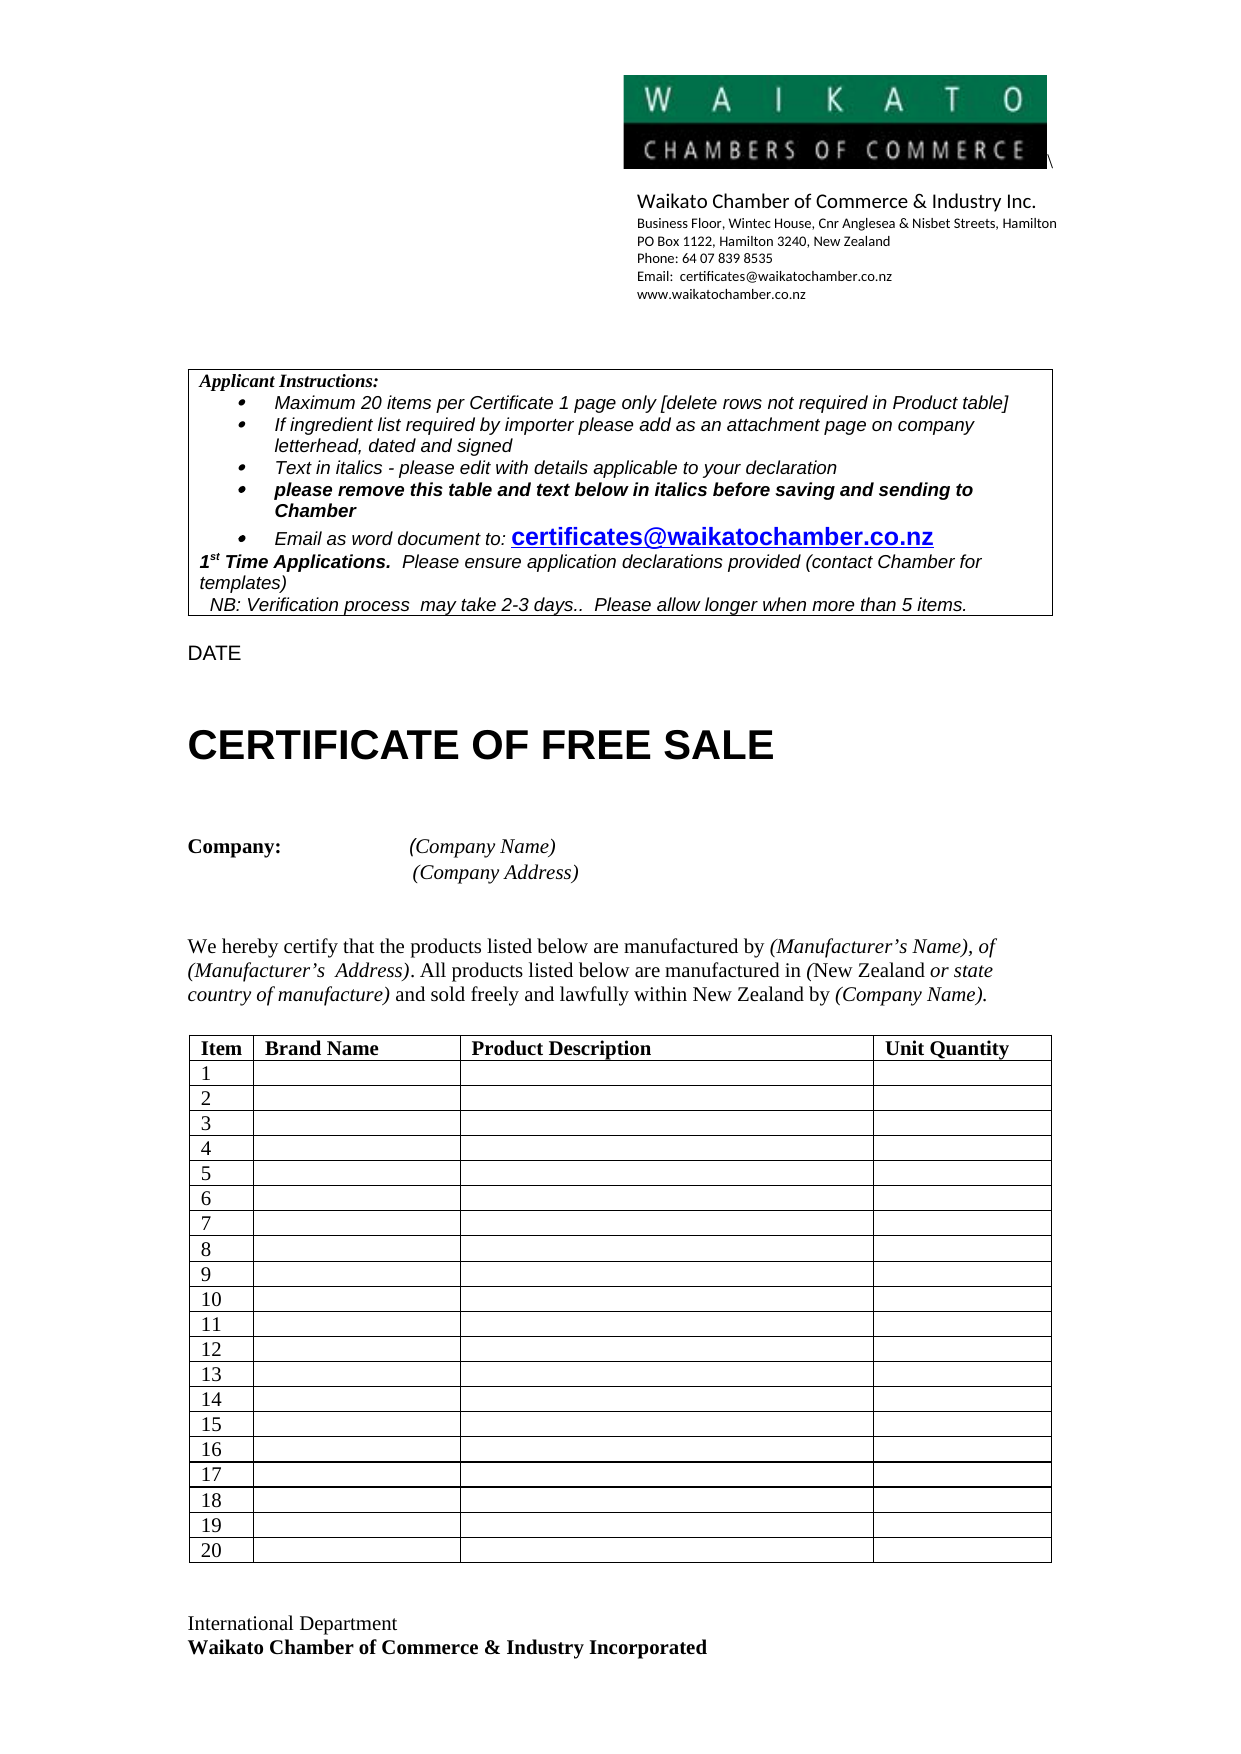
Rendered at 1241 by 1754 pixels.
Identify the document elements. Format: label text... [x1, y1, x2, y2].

table_cell [254, 1513, 460, 1537]
table_cell [461, 1236, 873, 1261]
table_cell [461, 1312, 873, 1336]
table_header Product Description [461, 1036, 873, 1060]
table_cell [874, 1337, 1051, 1361]
table_cell [254, 1412, 460, 1436]
table_cell [254, 1463, 460, 1486]
table_cell 12 [190, 1337, 253, 1361]
table_cell 11 [190, 1312, 253, 1336]
table_cell 1 [190, 1061, 253, 1085]
table_cell [461, 1488, 873, 1512]
table_header Brand Name [254, 1036, 460, 1060]
table_cell [254, 1262, 460, 1286]
table_header Unit Quantity [874, 1036, 1051, 1060]
table_cell [254, 1161, 460, 1185]
table_cell 5 [190, 1161, 253, 1185]
table_cell [874, 1287, 1051, 1311]
table_cell [874, 1513, 1051, 1537]
picture [623, 75, 1047, 169]
table_cell [461, 1437, 873, 1461]
table_cell 3 [190, 1111, 253, 1135]
text (Company Address) [187, 860, 1053, 884]
subtitle DATE [187, 641, 1053, 665]
table_cell [254, 1362, 460, 1386]
table_cell [874, 1086, 1051, 1110]
table_cell [254, 1186, 460, 1210]
table_cell [874, 1136, 1051, 1160]
table_cell [254, 1387, 460, 1411]
table_cell 10 [190, 1287, 253, 1311]
table_cell [461, 1538, 873, 1562]
table_cell [874, 1211, 1051, 1235]
table_cell [874, 1262, 1051, 1286]
table_cell 4 [190, 1136, 253, 1160]
table_cell 18 [190, 1488, 253, 1512]
table_cell [254, 1337, 460, 1361]
table_cell [254, 1287, 460, 1311]
table_cell 9 [190, 1262, 253, 1286]
table_cell [254, 1236, 460, 1261]
table_cell [461, 1086, 873, 1110]
table_cell [874, 1463, 1051, 1486]
table_cell [254, 1086, 460, 1110]
table_cell [874, 1312, 1051, 1336]
table_cell [874, 1412, 1051, 1436]
table_cell [874, 1236, 1051, 1261]
table_cell 13 [190, 1362, 253, 1386]
table_cell [461, 1463, 873, 1486]
table_cell 8 [190, 1236, 253, 1261]
table_header Item [190, 1036, 253, 1060]
table_cell [461, 1136, 873, 1160]
table_cell [461, 1362, 873, 1386]
table_cell [461, 1161, 873, 1185]
table_cell 17 [190, 1463, 253, 1486]
table_cell [874, 1538, 1051, 1562]
table_cell [461, 1262, 873, 1286]
table_cell 19 [190, 1513, 253, 1537]
table_cell [874, 1437, 1051, 1461]
table_cell [254, 1437, 460, 1461]
text Waikato Chamber of Commerce & Industry Incorporated [187, 1635, 1053, 1659]
table_cell [254, 1538, 460, 1562]
table_cell [254, 1111, 460, 1135]
table_cell [461, 1211, 873, 1235]
table_cell [461, 1412, 873, 1436]
text International Department [187, 1611, 1053, 1635]
subtitle CERTIFICATE OF FREE SALE [187, 720, 1053, 768]
table_cell 14 [190, 1387, 253, 1411]
table_cell 6 [190, 1186, 253, 1210]
table_cell 20 [190, 1538, 253, 1562]
table_cell 16 [190, 1437, 253, 1461]
table_cell [461, 1111, 873, 1135]
table_cell [874, 1111, 1051, 1135]
table_cell [461, 1513, 873, 1537]
table_cell 2 [190, 1086, 253, 1110]
table_cell [254, 1211, 460, 1235]
table_cell [461, 1387, 873, 1411]
table_cell [874, 1186, 1051, 1210]
table_cell [461, 1186, 873, 1210]
table_cell 15 [190, 1412, 253, 1436]
table_cell [874, 1488, 1051, 1512]
table_cell [461, 1337, 873, 1361]
table_cell [254, 1488, 460, 1512]
table_cell [254, 1136, 460, 1160]
table_cell [461, 1061, 873, 1085]
text Company: (Company Name) [187, 831, 1053, 860]
table_cell [461, 1287, 873, 1311]
table_cell [874, 1061, 1051, 1085]
table_cell 7 [190, 1211, 253, 1235]
table_header Applicant Instructions: Maximum 20 items per Certificate 1 page only [delete rows not required in Product table] If ingredient list required by importer please add as an attachment page on company letterhead, dated and signed Text in italics - please edit with details applicable to your declaration please remove this table and text below in italics before saving and sending to Chamber Email as word document to: certificates@waikatochamber.co.nz 1st Time Applications. Please ensure application declarations provided (contact Chamber for templates) NB: Verification process may take 2-3 days.. Please allow longer when more than 5 items. [189, 370, 1052, 615]
text We hereby certify that the products listed below are manufactured by (Manufacturer’s Name), of (Manufacturer’s Address). All products listed below are manufactured in (New Zealand or state country of manufacture) and sold freely and lawfully within New Zealand by (Company Name). [187, 934, 1053, 1006]
table_cell [254, 1061, 460, 1085]
table_cell [874, 1387, 1051, 1411]
table_cell [254, 1312, 460, 1336]
table_cell [874, 1362, 1051, 1386]
table_cell [874, 1161, 1051, 1185]
